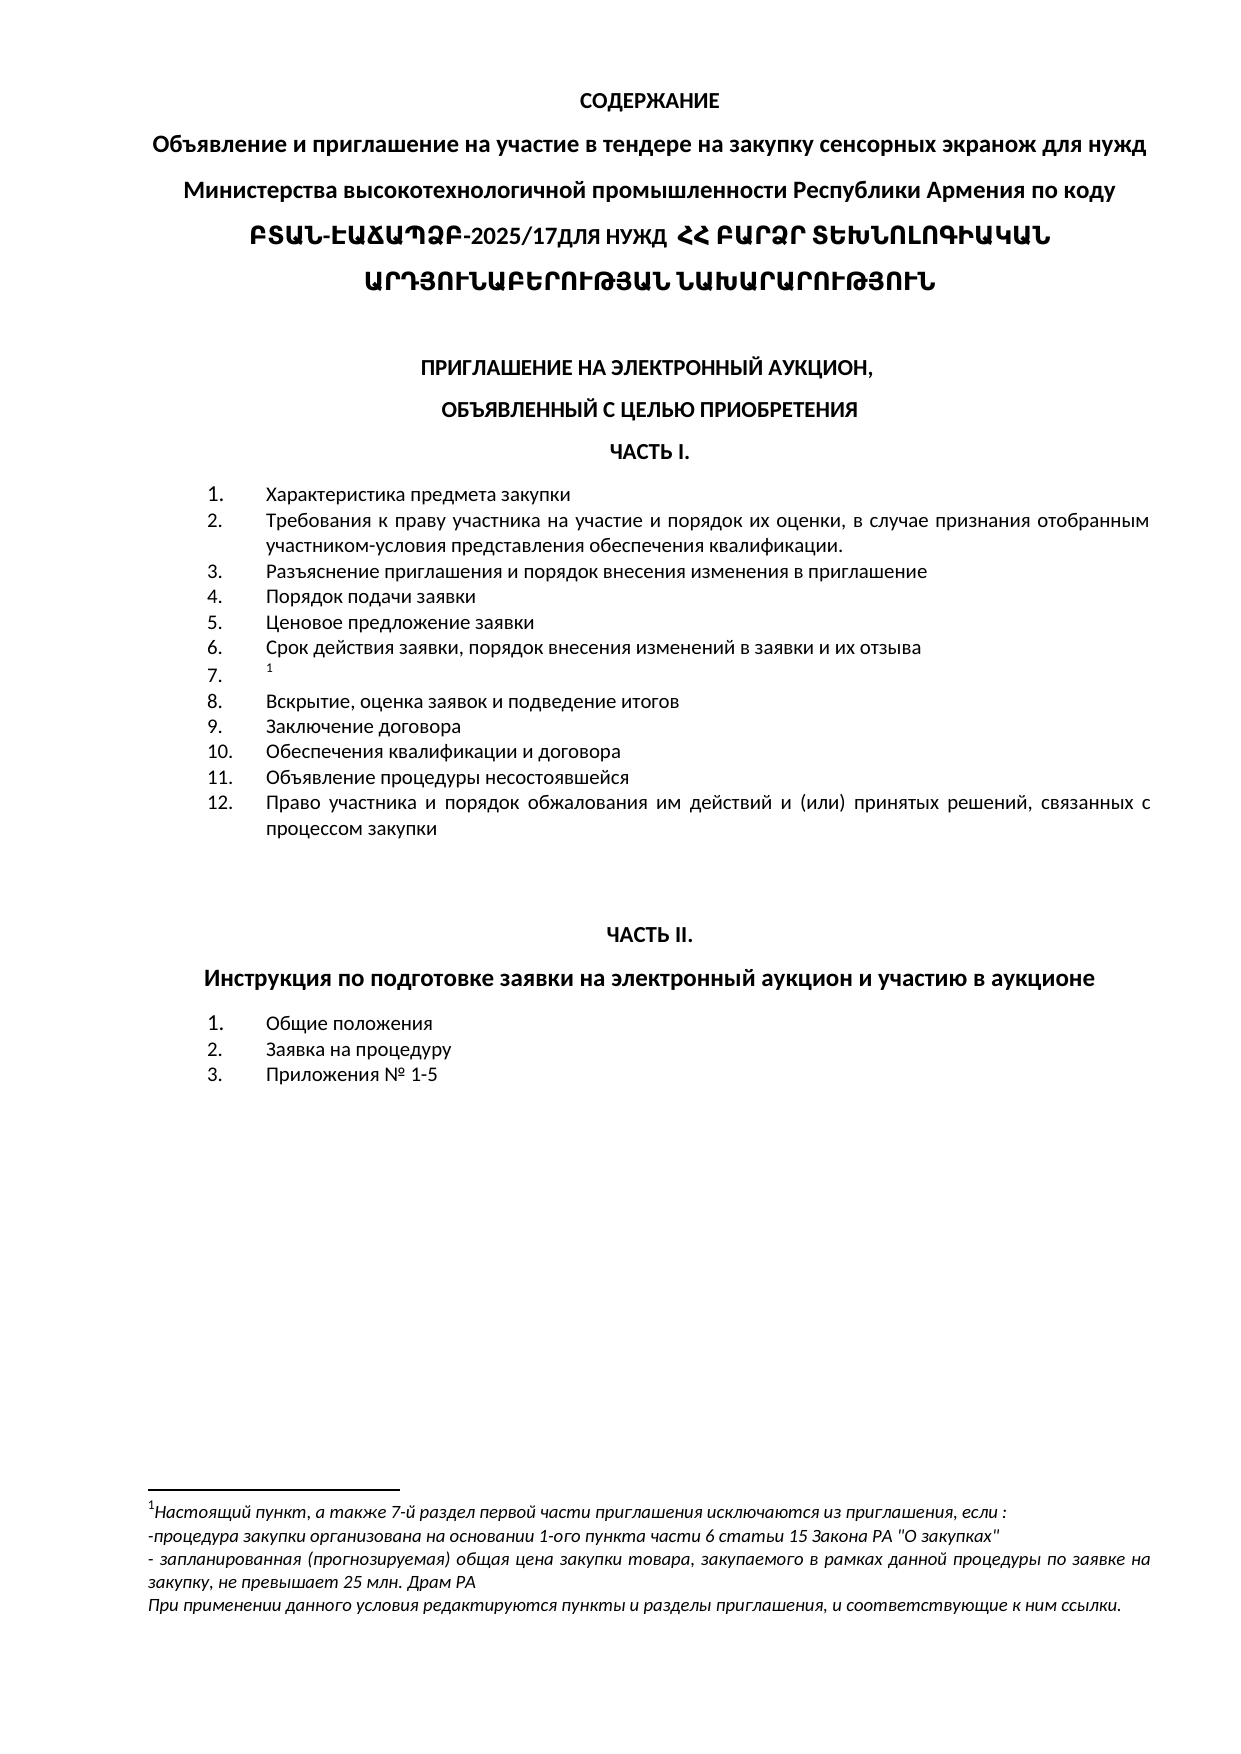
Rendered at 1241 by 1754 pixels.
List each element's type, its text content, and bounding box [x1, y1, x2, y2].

text 3. Разъяснение приглашения и порядок внесения изменения в приглашение [207, 558, 1152, 583]
text 6. Срок действия заявки, порядок внесения изменений в заявки и их отзыва [207, 634, 1152, 660]
text 5. Ценовое предложение заявки [207, 609, 1152, 634]
text Инструкция по подготовке заявки на электронный аукцион и участию в аукционе [148, 962, 1152, 993]
text 1. Характеристика предмета закупки [207, 479, 1152, 507]
text ЧАСТЬ I. [148, 437, 1152, 465]
text 2. Требования к праву участника на участие и порядок их оценки, в случае признания отобранным участником-условия представления обеспечения квалификации. [207, 507, 1152, 558]
text СОДЕРЖАНИЕ [148, 86, 1152, 114]
text 3. Приложения № 1-5 [207, 1062, 1152, 1087]
text 10. Обеспечения квалификации и договора [207, 739, 1152, 764]
text ЧАСТЬ II. [148, 920, 1152, 948]
text 9. Заключение договора [207, 713, 1152, 739]
text 7. [207, 660, 1152, 688]
text 4. Порядок подачи заявки [207, 583, 1152, 609]
text 2. Заявка на процедуру [207, 1036, 1152, 1062]
text 11. Объявление процедуры несостоявшейся [207, 764, 1152, 789]
text 1. Общие положения [207, 1008, 1152, 1036]
text 12. Право участника и порядок обжалования им действий и (или) принятых решений, связанных с процессом закупки [207, 789, 1152, 840]
text Объявление и приглашение на участие в тендере на закупку сенсорных экранож для нужд Министерства высокотехнологичной промышленности Республики Армения по коду ԲՏԱՆ-ԷԱՃԱՊՁԲ-2025/17ДЛЯ НУЖД ՀՀ ԲԱՐՁՐ ՏԵԽՆՈԼՈԳԻԱԿԱՆ ԱՐԴՅՈՒՆԱԲԵՐՈՒԹՅԱՆ ՆԱԽԱՐԱՐՈՒԹՅՈՒՆ [148, 128, 1152, 296]
text 8. Вскрытие, оценка заявок и подведение итогов [207, 688, 1152, 713]
text ПРИГЛАШЕНИЕ НА ЭЛЕКТРОННЫЙ АУКЦИОН, ОБЪЯВЛЕННЫЙ С ЦЕЛЬЮ ПРИОБРЕТЕНИЯ [148, 353, 1152, 423]
